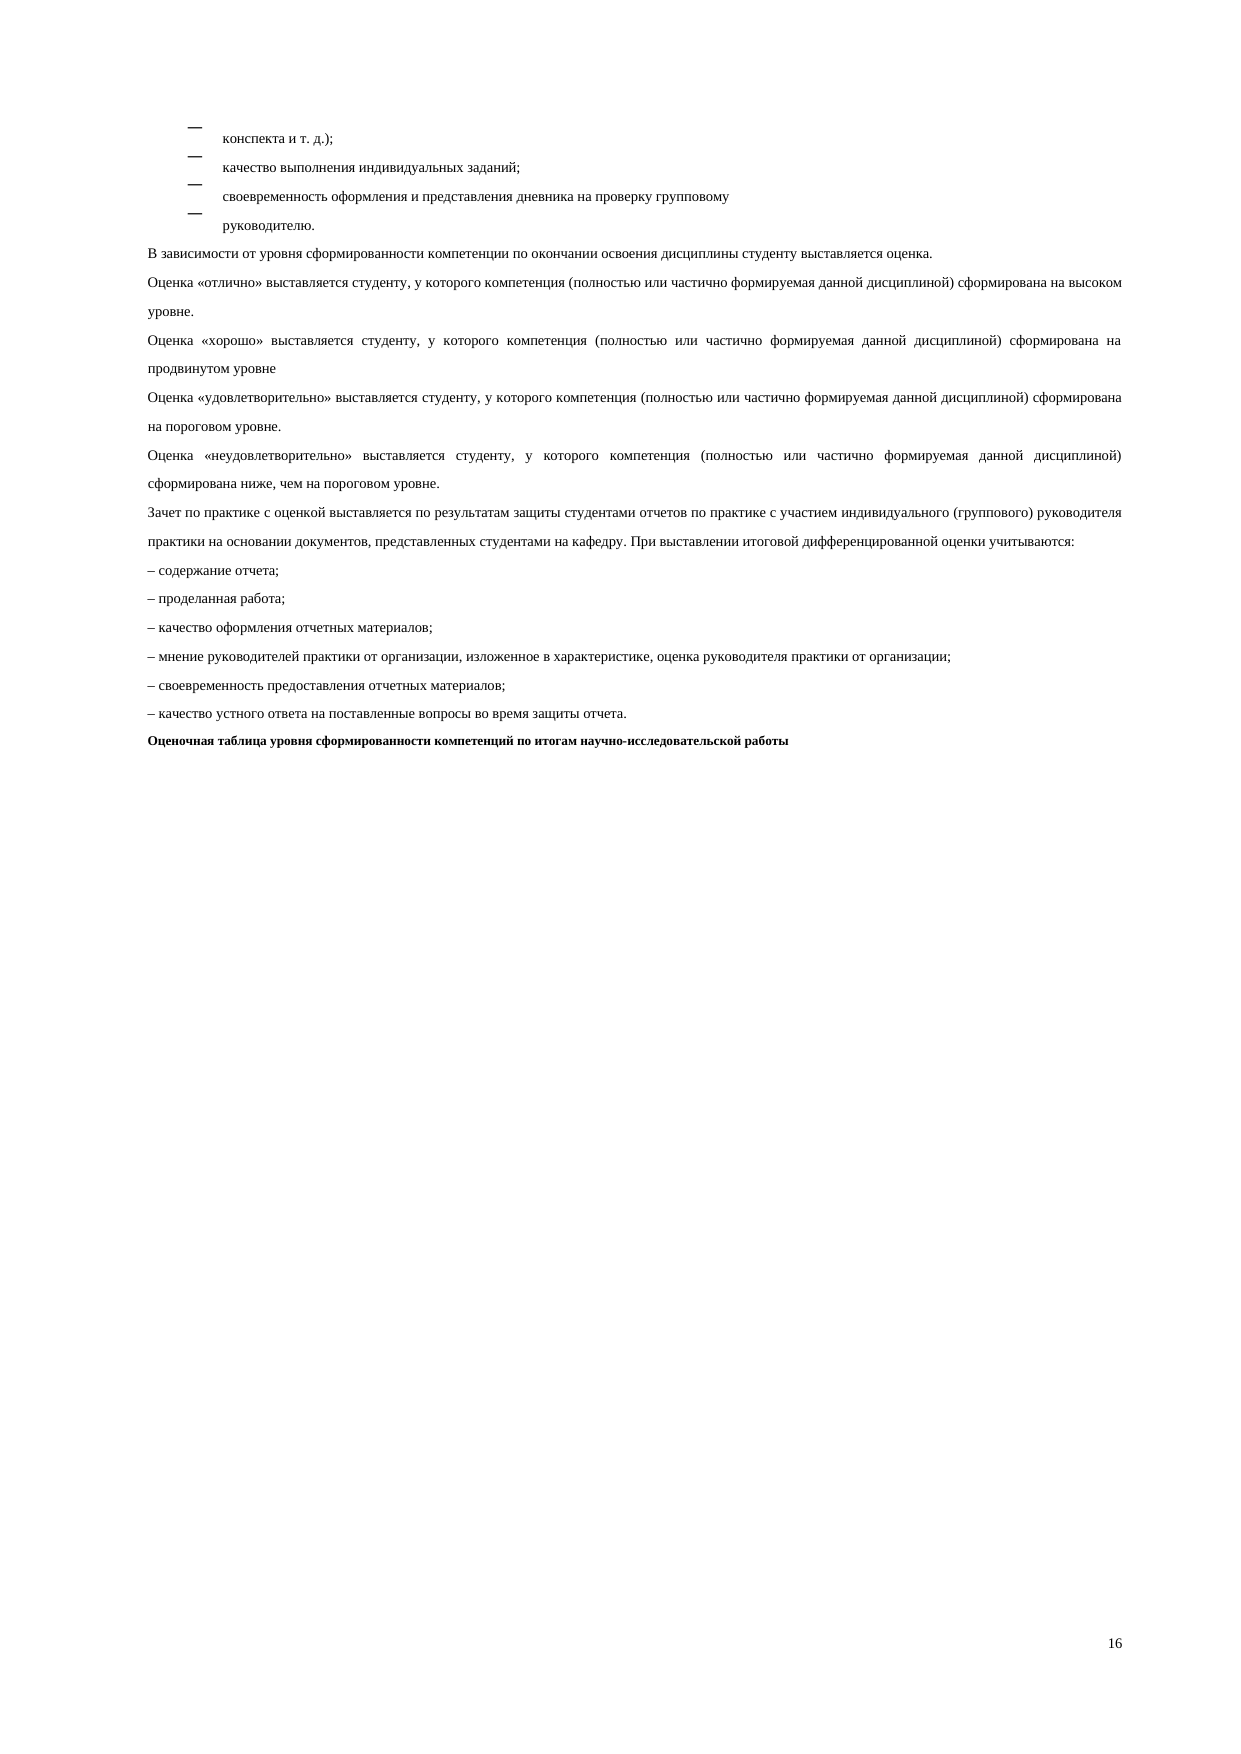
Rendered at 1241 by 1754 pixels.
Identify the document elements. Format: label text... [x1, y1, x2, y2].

list конспекта и т. д.); [185, 118, 1122, 147]
list руководителю. [185, 204, 1122, 233]
text – своевременность предоставления отчетных материалов; [147, 664, 1122, 693]
text – содержание отчета; [147, 549, 1122, 578]
text В зависимости от уровня сформированности компетенции по окончании освоения дисциплины студенту выставляется оценка. [147, 233, 1122, 262]
list качество выполнения индивидуальных заданий; [185, 147, 1122, 176]
text – качество устного ответа на поставленные вопросы во время защиты отчета. [147, 693, 1122, 722]
text Оценка «неудовлетворительно» выставляется студенту, у которого компетенция (полностью или частично формируемая данной дисциплиной) сформирована ниже, чем на пороговом уровне. [147, 434, 1122, 492]
text Оценочная таблица уровня сформированности компетенций по итогам научно-исследовательской работы [147, 722, 1122, 748]
text – мнение руководителей практики от организации, изложенное в характеристике, оценка руководителя практики от организации; [147, 636, 1122, 664]
text Оценка «удовлетворительно» выставляется студенту, у которого компетенция (полностью или частично формируемая данной дисциплиной) сформирована на пороговом уровне. [147, 377, 1122, 434]
text Оценка «хорошо» выставляется студенту, у которого компетенция (полностью или частично формируемая данной дисциплиной) сформирована на продвинутом уровне [147, 319, 1122, 377]
text – проделанная работа; [147, 578, 1122, 607]
text Зачет по практике с оценкой выставляется по результатам защиты студентами отчетов по практике с участием индивидуального (группового) руководителя практики на основании документов, представленных студентами на кафедру. При выставлении итоговой дифференцированной оценки учитываются: [147, 492, 1122, 549]
list своевременность оформления и представления дневника на проверку групповому [185, 176, 1122, 204]
text Оценка «отлично» выставляется студенту, у которого компетенция (полностью или частично формируемая данной дисциплиной) сформирована на высоком уровне. [147, 262, 1122, 319]
text – качество оформления отчетных материалов; [147, 607, 1122, 636]
